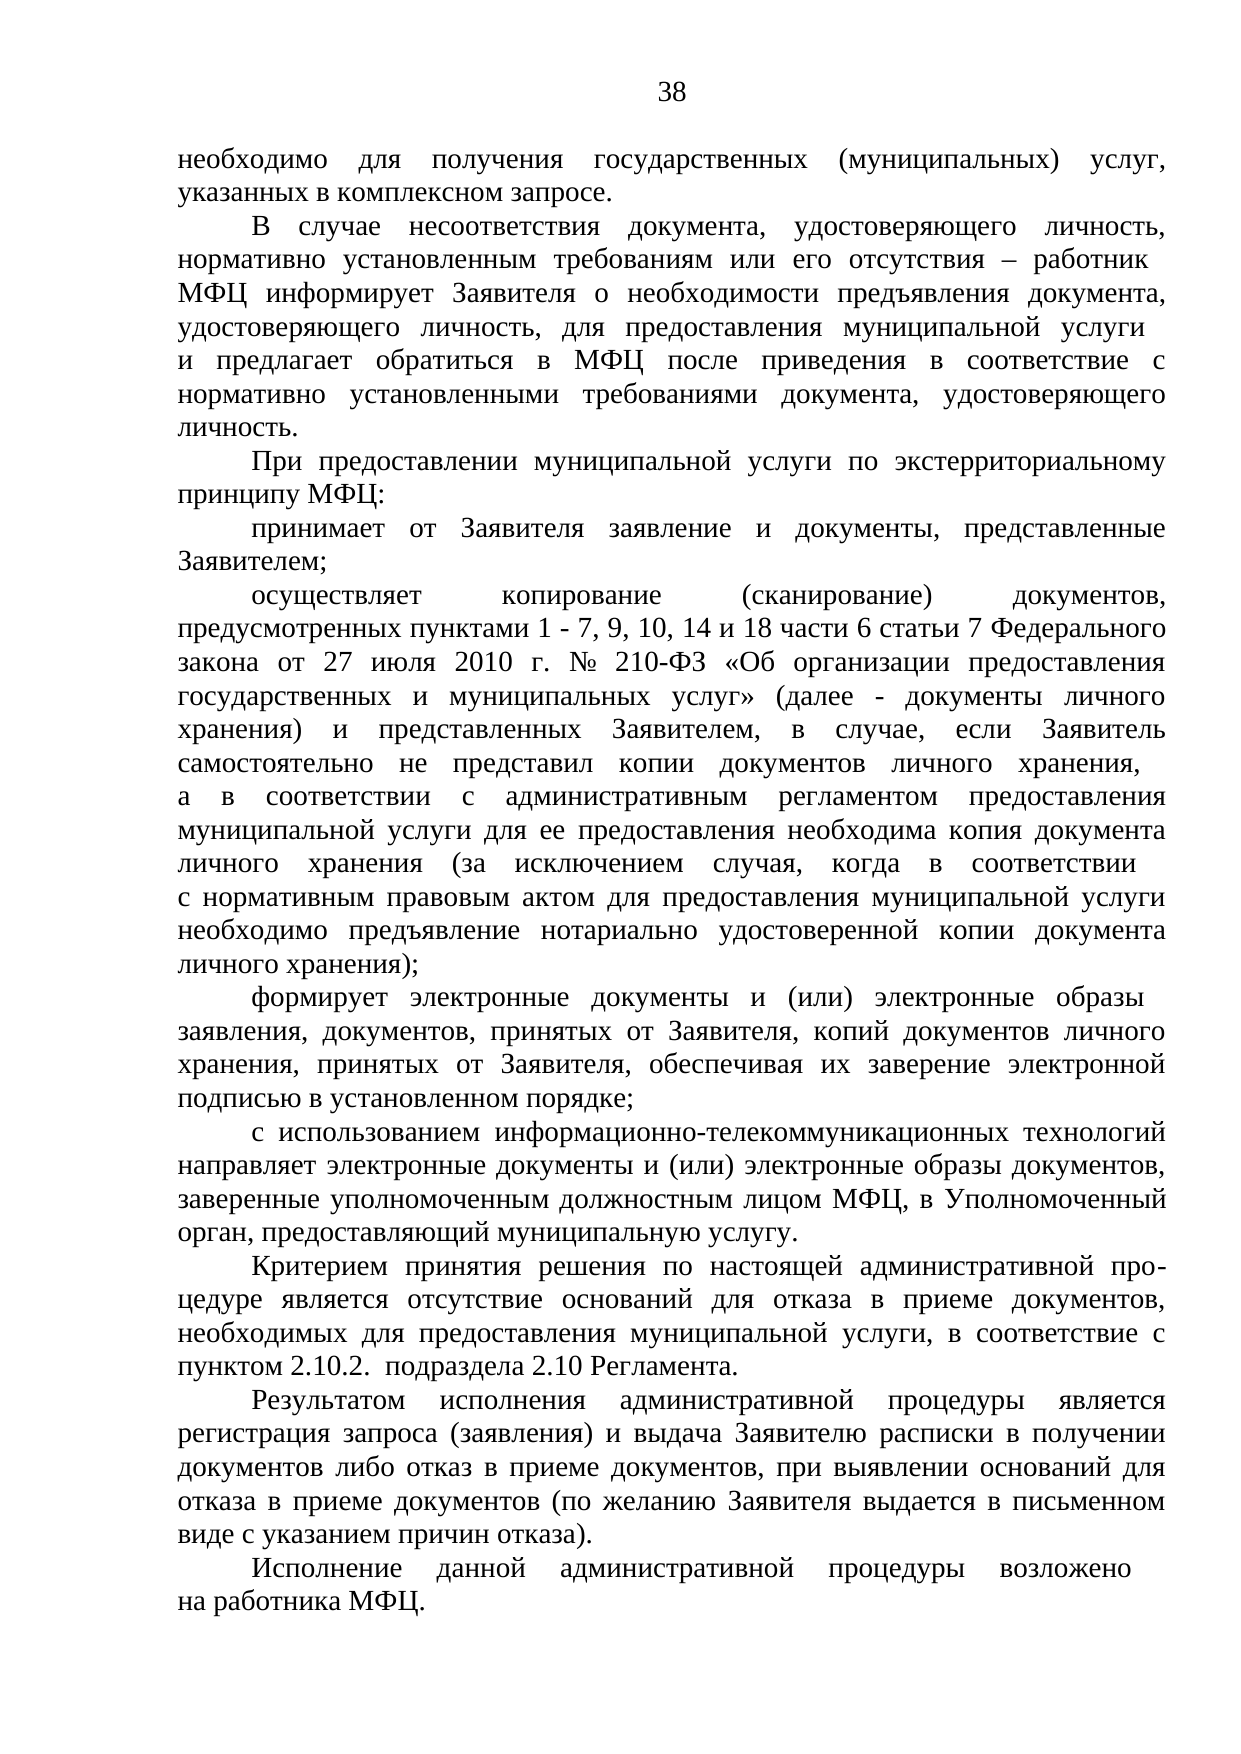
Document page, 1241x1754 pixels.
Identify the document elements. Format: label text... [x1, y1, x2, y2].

text формирует электронные документы и (или) электронные образы заявления, документов, принятых от Заявителя, копий документов личного хранения, принятых от Заявителя, обеспечивая их заверение электронной подписью в установленном порядке; [177, 979, 1167, 1114]
text принимает от Заявителя заявление и документы, представленные Заявителем; [177, 510, 1167, 577]
text В случае несоответствия документа, удостоверяющего личность, нормативно установленным требованиям или его отсутствия – работник МФЦ информирует Заявителя о необходимости предъявления документа, удостоверяющего личность, для предоставления муниципальной услуги и предлагает обратиться в МФЦ после приведения в соответствие с нормативно установленными требованиями документа, удостоверяющего личность. [177, 208, 1167, 443]
text Исполнение данной административной процедуры возложено на работника МФЦ. [177, 1550, 1167, 1617]
text осуществляет копирование (сканирование) документов, предусмотренных пунктами 1 - 7, 9, 10, 14 и 18 части 6 статьи 7 Федерального закона от 27 июля 2010 г. № 210-ФЗ «Об организации предоставления государственных и муниципальных услуг» (далее - документы личного хранения) и представленных Заявителем, в случае, если Заявитель самостоятельно не представил копии документов личного хранения, а в соответствии с административным регламентом предоставления муниципальной услуги для ее предоставления необходима копия документа личного хранения (за исключением случая, когда в соответствии с нормативным правовым актом для предоставления муниципальной услуги необходимо предъявление нотариально удостоверенной копии документа личного хранения); [177, 577, 1167, 979]
text с использованием информационно-телекоммуникационных технологий направляет электронные документы и (или) электронные образы документов, заверенные уполномоченным должностным лицом МФЦ, в Уполномоченный орган, предоставляющий муниципальную услугу. [177, 1114, 1167, 1248]
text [177, 141, 1167, 208]
text Критерием принятия решения по настоящей административной процедуре является отсутствие оснований для отказа в приеме документов, необходимых для предоставления муниципальной услуги, в соответствие с пунктом 2.10.2. подраздела 2.10 Регламента. [177, 1248, 1167, 1382]
text При предоставлении муниципальной услуги по экстерриториальному принципу МФЦ: [177, 443, 1167, 510]
text Результатом исполнения административной процедуры является регистрация запроса (заявления) и выдача Заявителю расписки в получении документов либо отказ в приеме документов, при выявлении оснований для отказа в приеме документов (по желанию Заявителя выдается в письменном виде с указанием причин отказа). [177, 1382, 1167, 1550]
